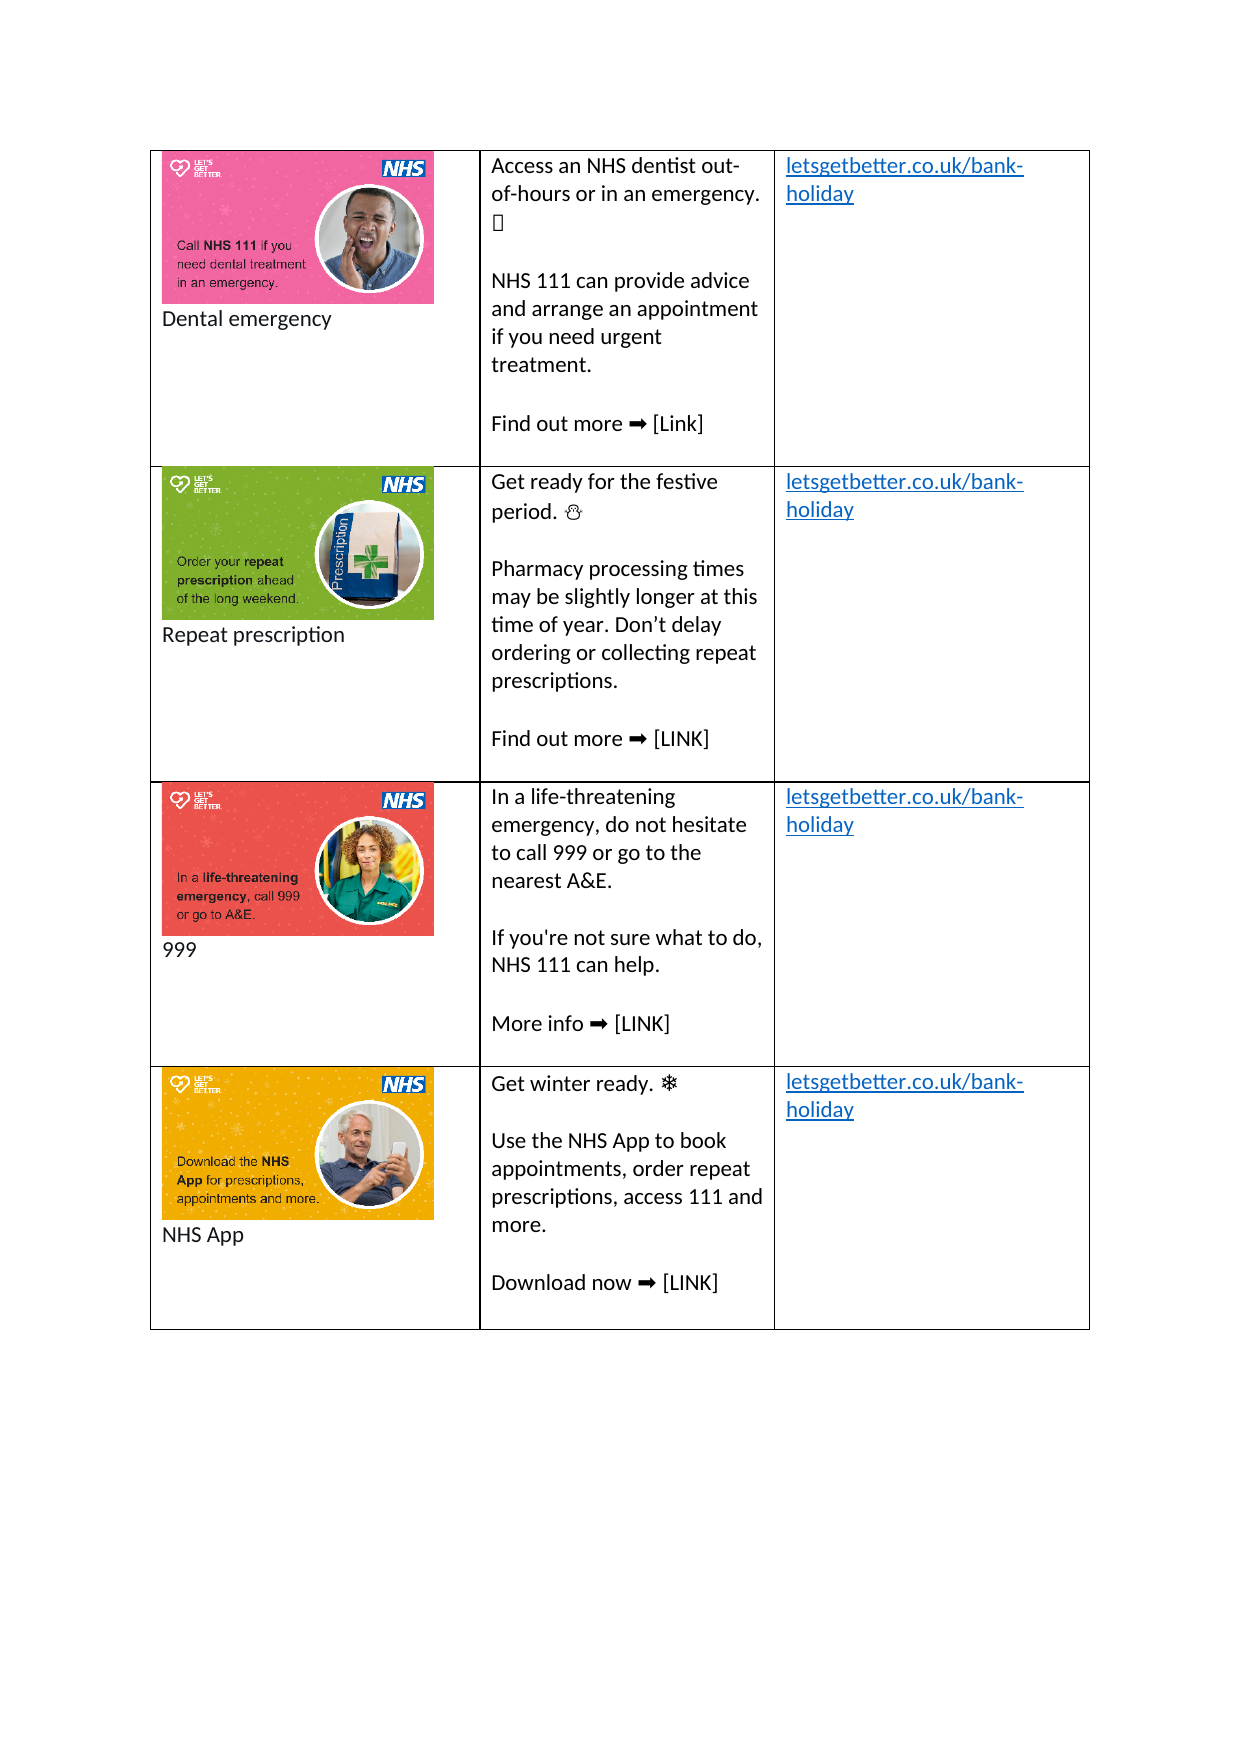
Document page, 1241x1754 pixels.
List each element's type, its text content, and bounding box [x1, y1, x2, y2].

table_cell Get ready for the festive period. Pharmacy processing times may be slightly longer at this time of year. Don’t delay ordering or collecting repeat prescriptions. Find out more ➡️ [LINK] [481, 467, 774, 781]
table_cell letsgetbetter.co.uk/bank-holiday [775, 783, 1089, 1066]
table_cell letsgetbetter.co.uk/bank-holiday [775, 467, 1089, 781]
table_cell In a life-threatening emergency, do not hesitate to call 999 or go to the nearest A&E. If you're not sure what to do, NHS 111 can help. More info ➡️ [LINK] [481, 783, 774, 1066]
table_cell Access an NHS dentist out-of-hours or in an emergency. NHS 111 can provide advice and arrange an appointment if you need urgent treatment. Find out more ➡️ [Link] [481, 151, 774, 466]
picture [161, 782, 434, 936]
table_cell 999 [151, 783, 479, 1066]
table_cell Dental emergency [151, 151, 479, 466]
table_cell NHS App [151, 1067, 479, 1329]
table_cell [775, 151, 1089, 466]
table_cell letsgetbetter.co.uk/bank-holiday [775, 1067, 1089, 1329]
table_cell Repeat prescription [151, 467, 479, 781]
picture [161, 151, 434, 304]
table_cell Get winter ready. ❄️ Use the NHS App to book appointments, order repeat prescriptions, access 111 and more. Download now ➡️ [LINK] [481, 1067, 774, 1329]
picture [161, 466, 434, 620]
picture [161, 1067, 434, 1220]
